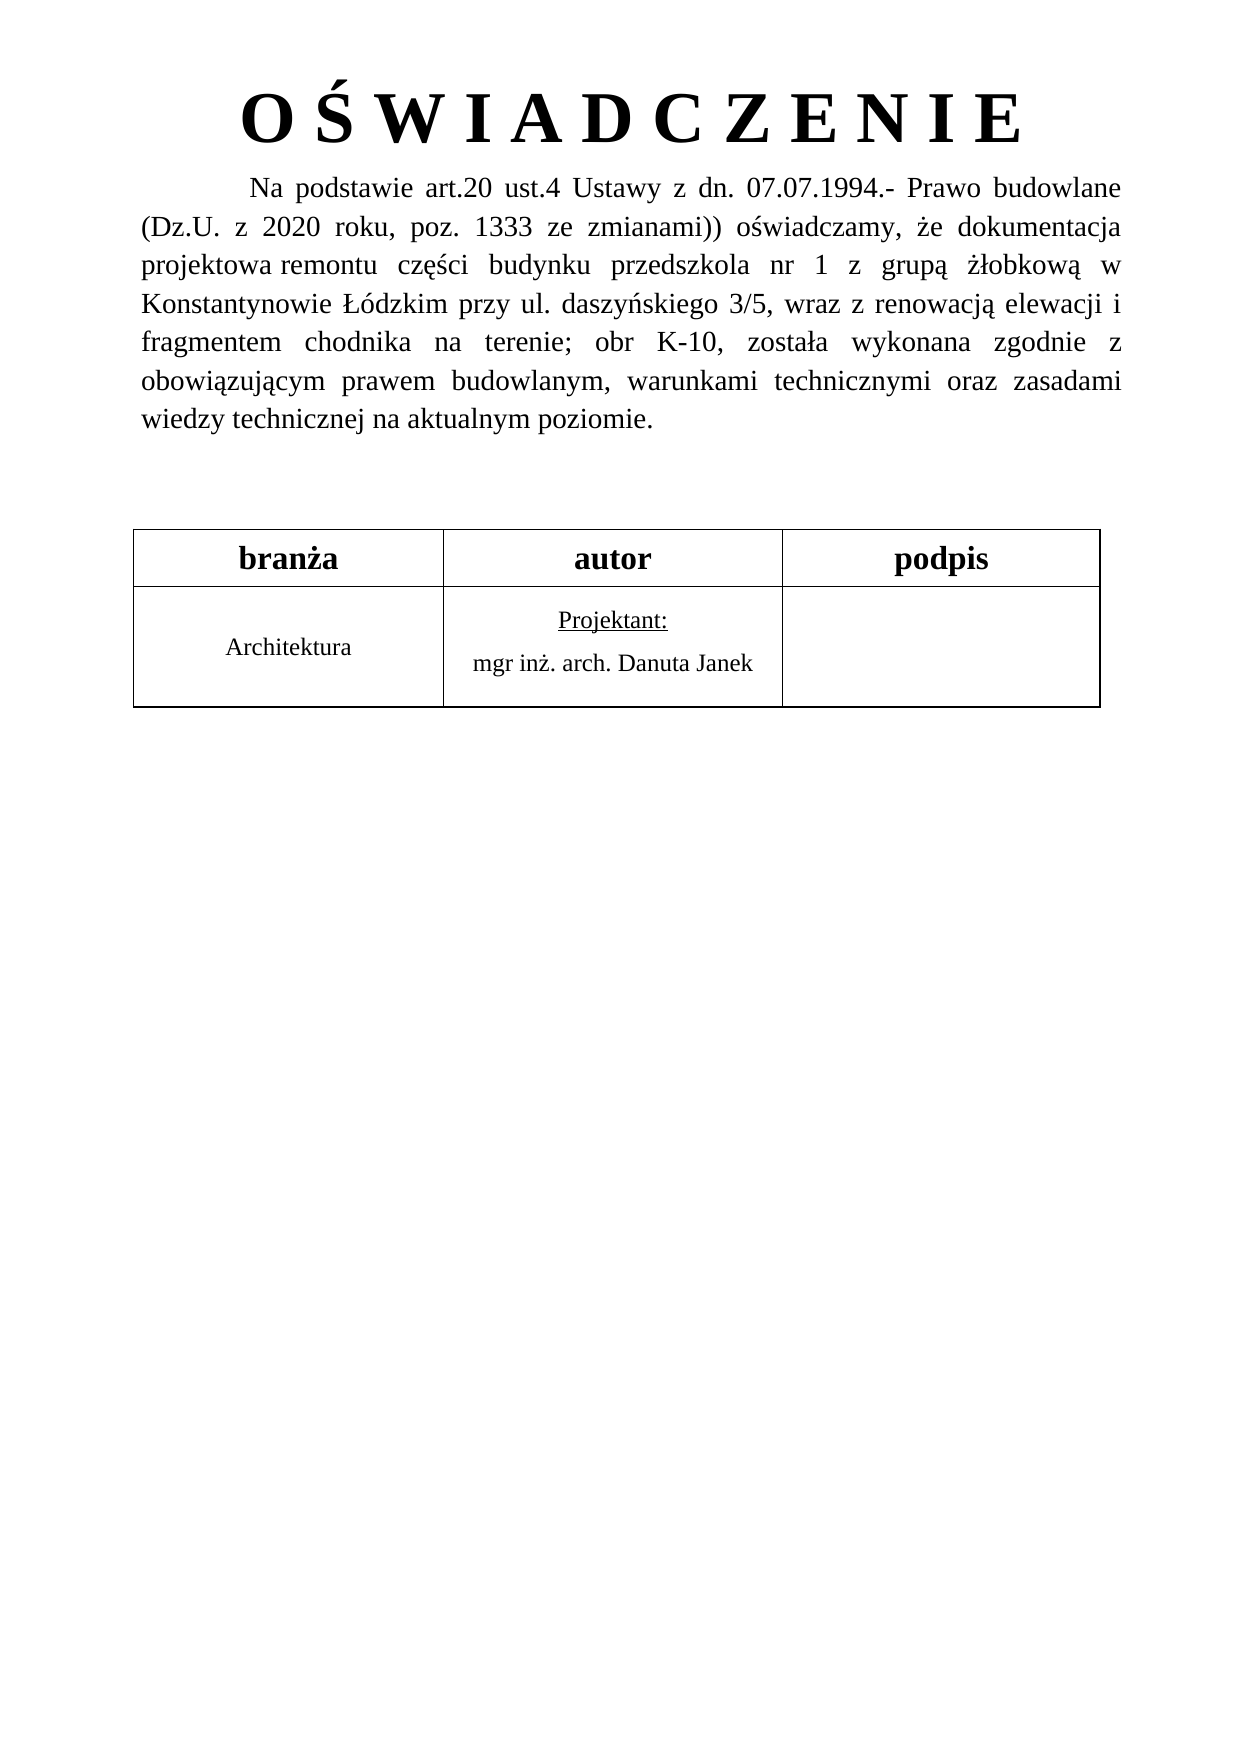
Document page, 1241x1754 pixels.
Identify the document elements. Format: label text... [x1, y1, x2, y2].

table_cell Architektura [134, 587, 443, 706]
text Na podstawie art.20 ust.4 Ustawy z dn. 07.07.1994.- Prawo budowlane (Dz.U. z 2020 roku, poz. 1333 ze zmianami)) oświadczamy, że dokumentacja projektowa remontu części budynku przedszkola nr 1 z grupą żłobkową w Konstantynowie Łódzkim przy ul. daszyńskiego 3/5, wraz z renowacją elewacji i fragmentem chodnika na terenie; obr K-10, została wykonana zgodnie z obowiązującym prawem budowlanym, warunkami technicznymi oraz zasadami wiedzy technicznej na aktualnym poziomie. [141, 170, 1122, 435]
table_header autor [444, 530, 782, 586]
table_header podpis [783, 530, 1099, 586]
text O Ś W I A D C Z E N I E [141, 74, 1122, 158]
table_cell Projektant: mgr inż. arch. Danuta Janek [444, 587, 782, 706]
table_header branża [134, 530, 443, 586]
table_cell [783, 587, 1099, 706]
